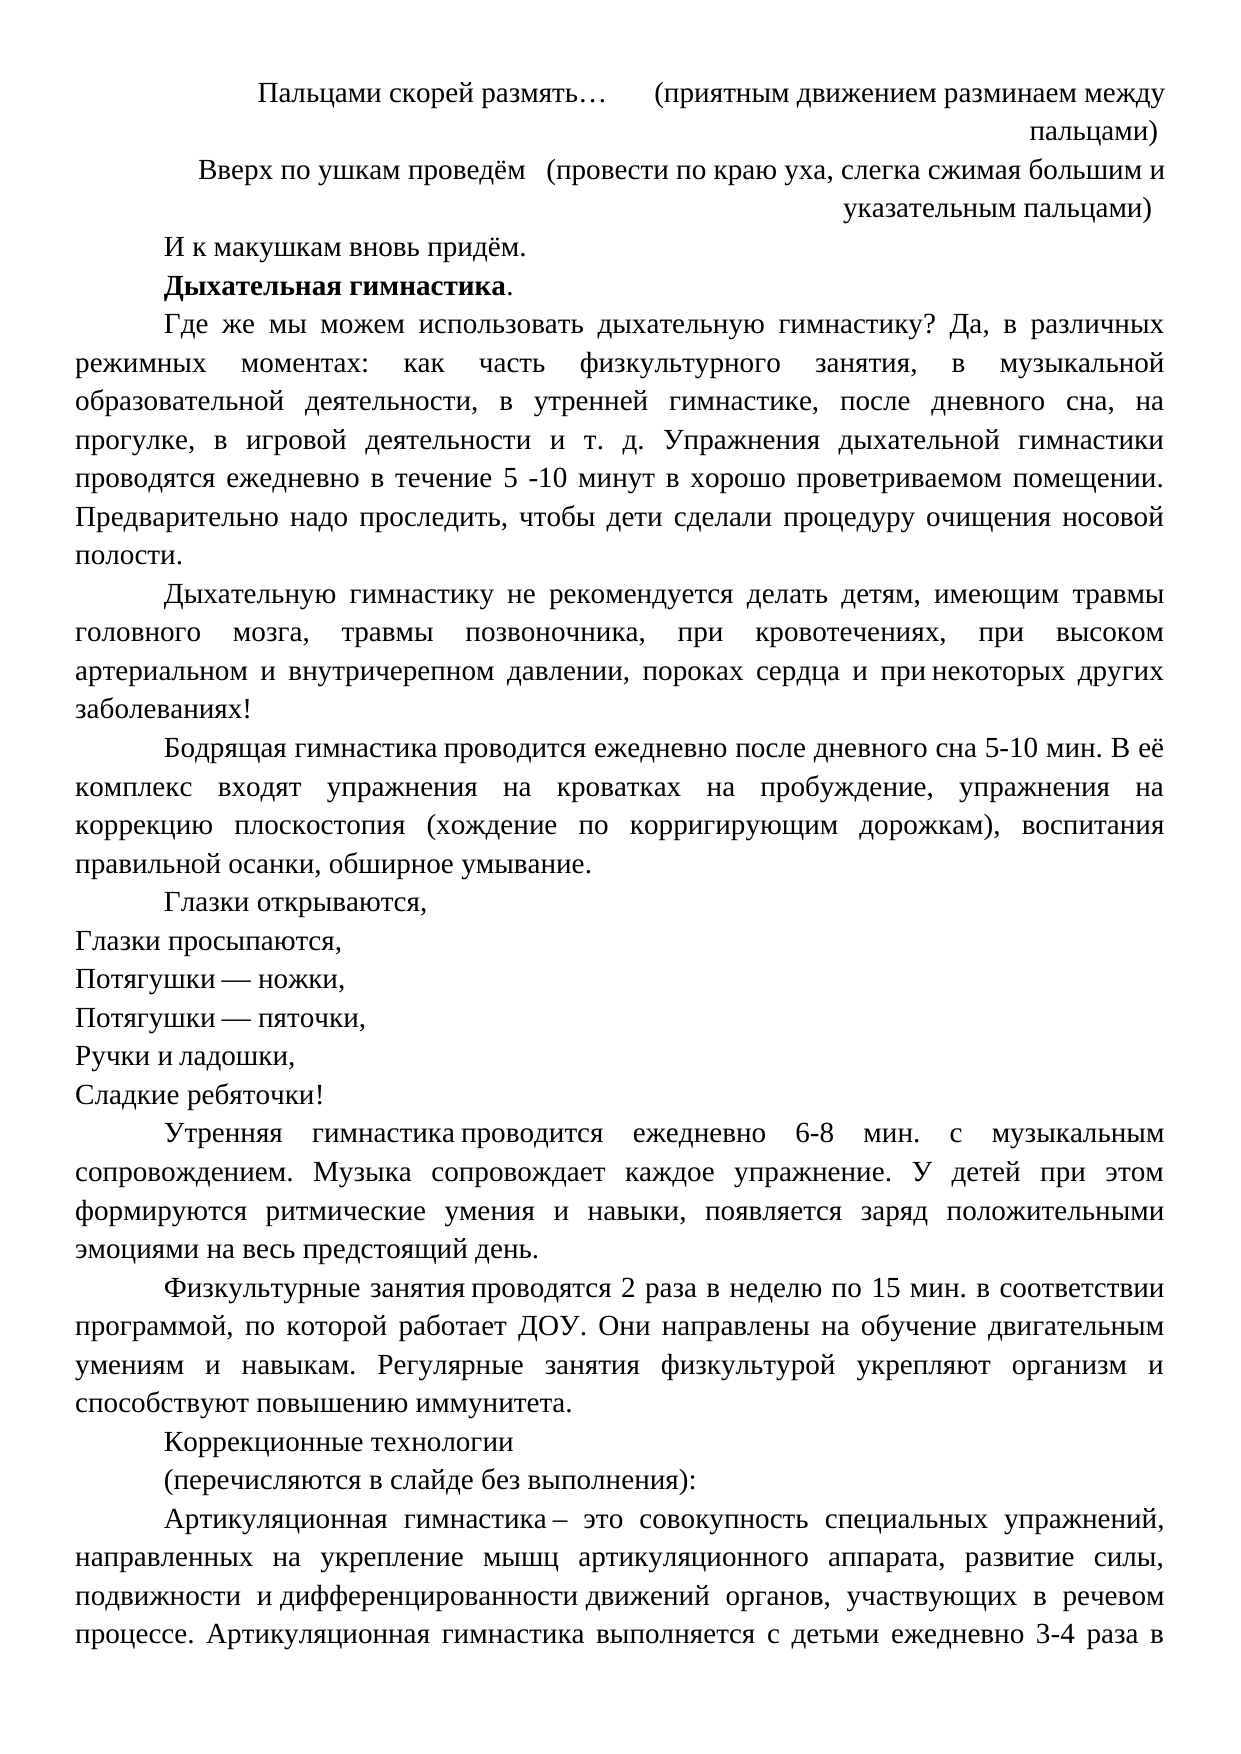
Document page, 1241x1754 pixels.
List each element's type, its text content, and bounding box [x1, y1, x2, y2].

text Дыхательная гимнастика. [75, 268, 1165, 301]
text Утренняя гимнастика проводится ежедневно 6-8 мин. с музыкальным сопровождением. Музыка сопровождает каждое упражнение. У детей при этом формируются ритмические умения и навыки, появляется заряд положительными эмоциями на весь предстоящий день. [75, 1116, 1165, 1265]
text Глазки открываются, Глазки просыпаются, Потягушки — ножки, Потягушки — пяточки, Ручки и ладошки, Сладкие ребяточки! [75, 884, 1165, 1111]
text Бодрящая гимнастика проводится ежедневно после дневного сна 5-10 мин. В её комплекс входят упражнения на кроватках на пробуждение, упражнения на коррекцию плоскостопия (хождение по корригирующим дорожкам), воспитания правильной осанки, обширное умывание. [75, 730, 1165, 879]
text Дыхательную гимнастику не рекомендуется делать детям, имеющим травмы головного мозга, травмы позвоночника, при кровотечениях, при высоком артериальном и внутричерепном давлении, пороках сердца и при некоторых других заболеваниях! [75, 576, 1165, 725]
text И к макушкам вновь придём. [75, 229, 1165, 263]
text Где же мы можем использовать дыхательную гимнастику? Да, в различных режимных моментах: как часть физкультурного занятия, в музыкальной образовательной деятельности, в утренней гимнастике, после дневного сна, на прогулке, в игровой деятельности и т. д. Упражнения дыхательной гимнастики проводятся ежедневно в течение 5 -10 минут в хорошо проветриваемом помещении. Предварительно надо проследить, чтобы дети сделали процедуру очищения носовой полости. [75, 306, 1165, 571]
text Коррекционные технологии [75, 1424, 1165, 1457]
text Пальцами скорей размять… (приятным движением разминаем между пальцами) [75, 75, 1165, 147]
text Вверх по ушкам проведём (провести по краю уха, слегка сжимая большим и указательным пальцами) [75, 152, 1165, 224]
text (перечисляются в слайде без выполнения): [75, 1462, 1165, 1496]
text Физкультурные занятия проводятся 2 раза в неделю по 15 мин. в соответствии программой, по которой работает ДОУ. Они направлены на обучение двигательным умениям и навыкам. Регулярные занятия физкультурой укрепляют организм и способствуют повышению иммунитета. [75, 1270, 1165, 1419]
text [75, 1501, 1165, 1650]
